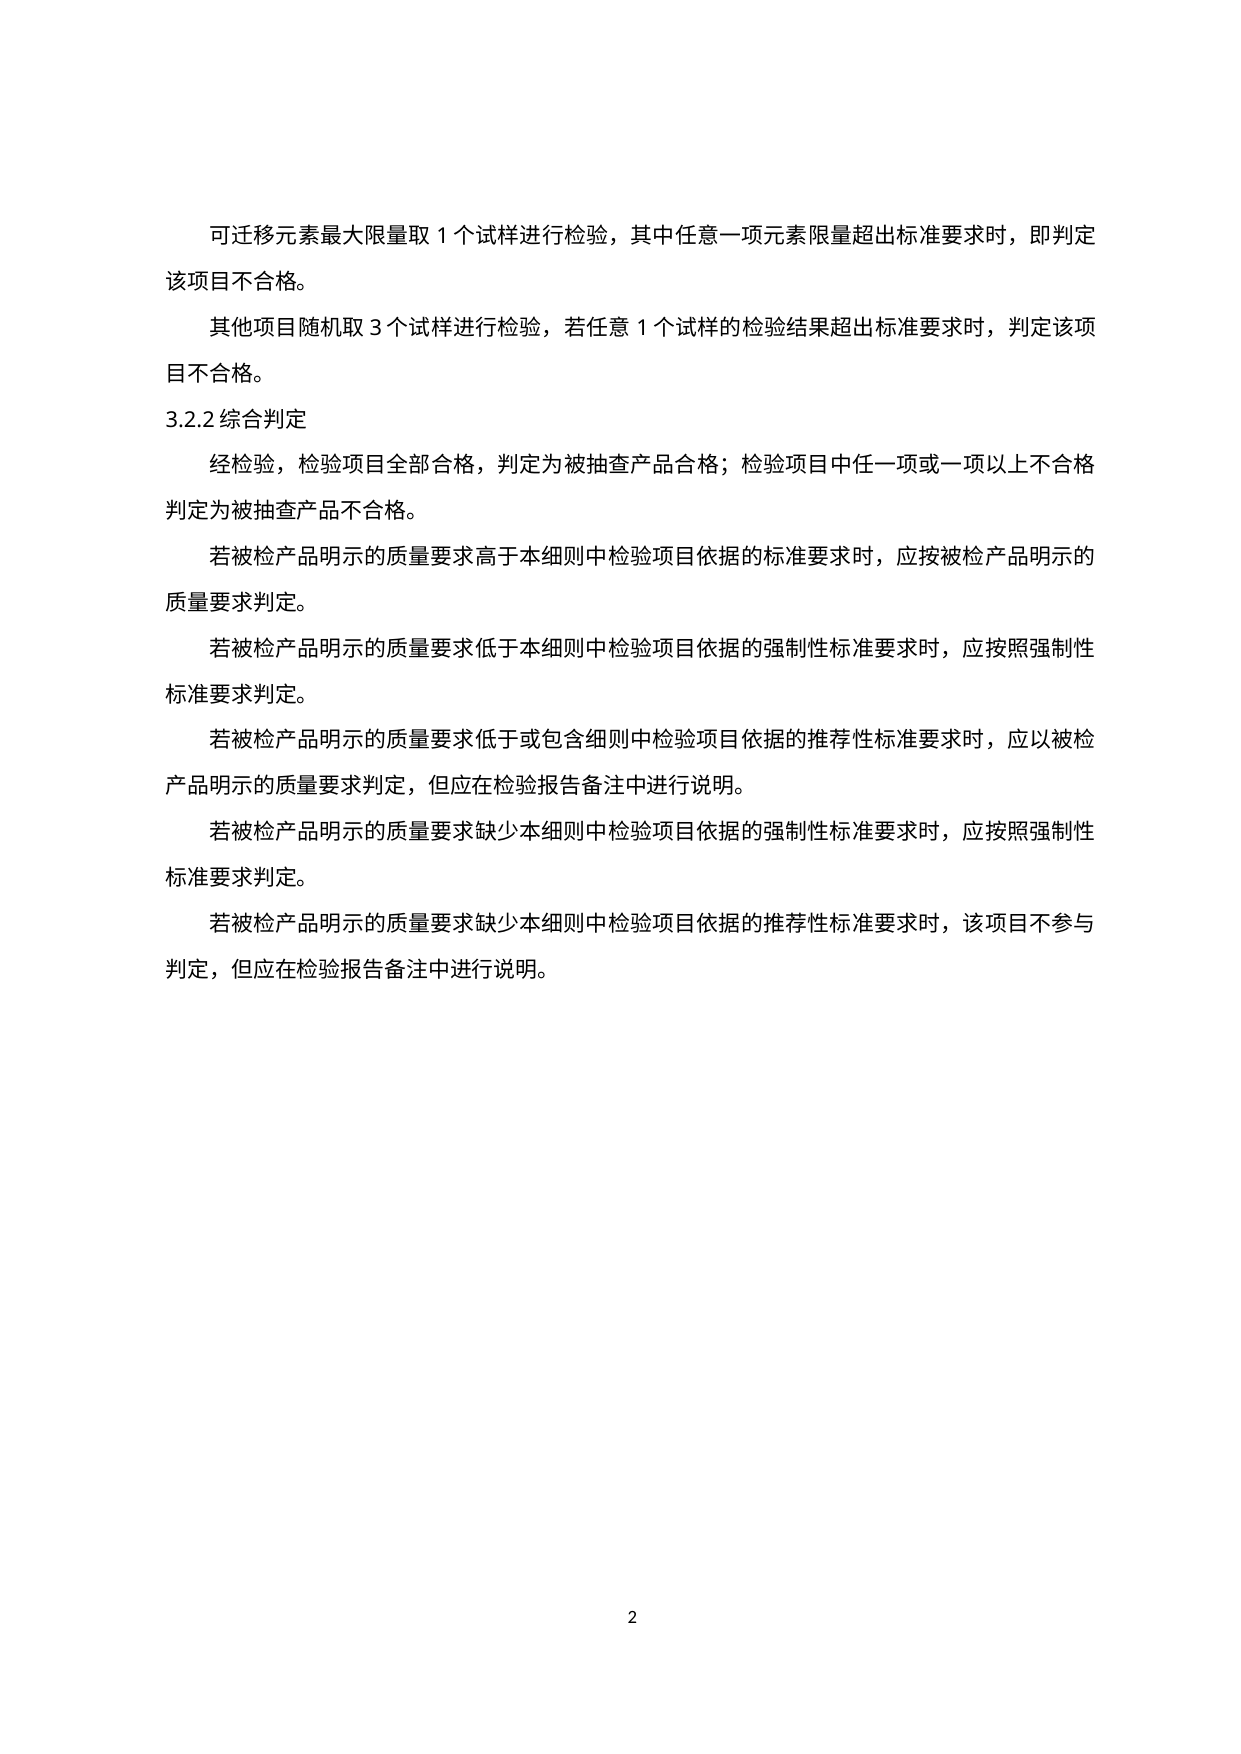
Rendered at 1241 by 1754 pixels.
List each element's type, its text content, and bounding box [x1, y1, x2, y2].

text 可迁移元素最大限量取1个试样进行检验，其中任意一项元素限量超出标准要求时，即判定该项目不合格。 [165, 207, 1098, 299]
text 其他项目随机取3个试样进行检验，若任意1个试样的检验结果超出标准要求时，判定该项目不合格。 [165, 299, 1098, 390]
text 若被检产品明示的质量要求缺少本细则中检验项目依据的强制性标准要求时，应按照强制性标准要求判定。 [165, 803, 1098, 894]
text 若被检产品明示的质量要求低于本细则中检验项目依据的强制性标准要求时，应按照强制性标准要求判定。 [165, 619, 1098, 711]
text 经检验，检验项目全部合格，判定为被抽查产品合格；检验项目中任一项或一项以上不合格，判定为被抽查产品不合格。 [165, 436, 1098, 528]
text 若被检产品明示的质量要求缺少本细则中检验项目依据的推荐性标准要求时，该项目不参与判定，但应在检验报告备注中进行说明。 [165, 894, 1098, 986]
text 若被检产品明示的质量要求低于或包含细则中检验项目依据的推荐性标准要求时，应以被检产品明示的质量要求判定，但应在检验报告备注中进行说明。 [165, 711, 1098, 803]
text 3.2.2综合判定 [165, 390, 1098, 436]
text 若被检产品明示的质量要求高于本细则中检验项目依据的标准要求时，应按被检产品明示的质量要求判定。 [165, 528, 1098, 619]
